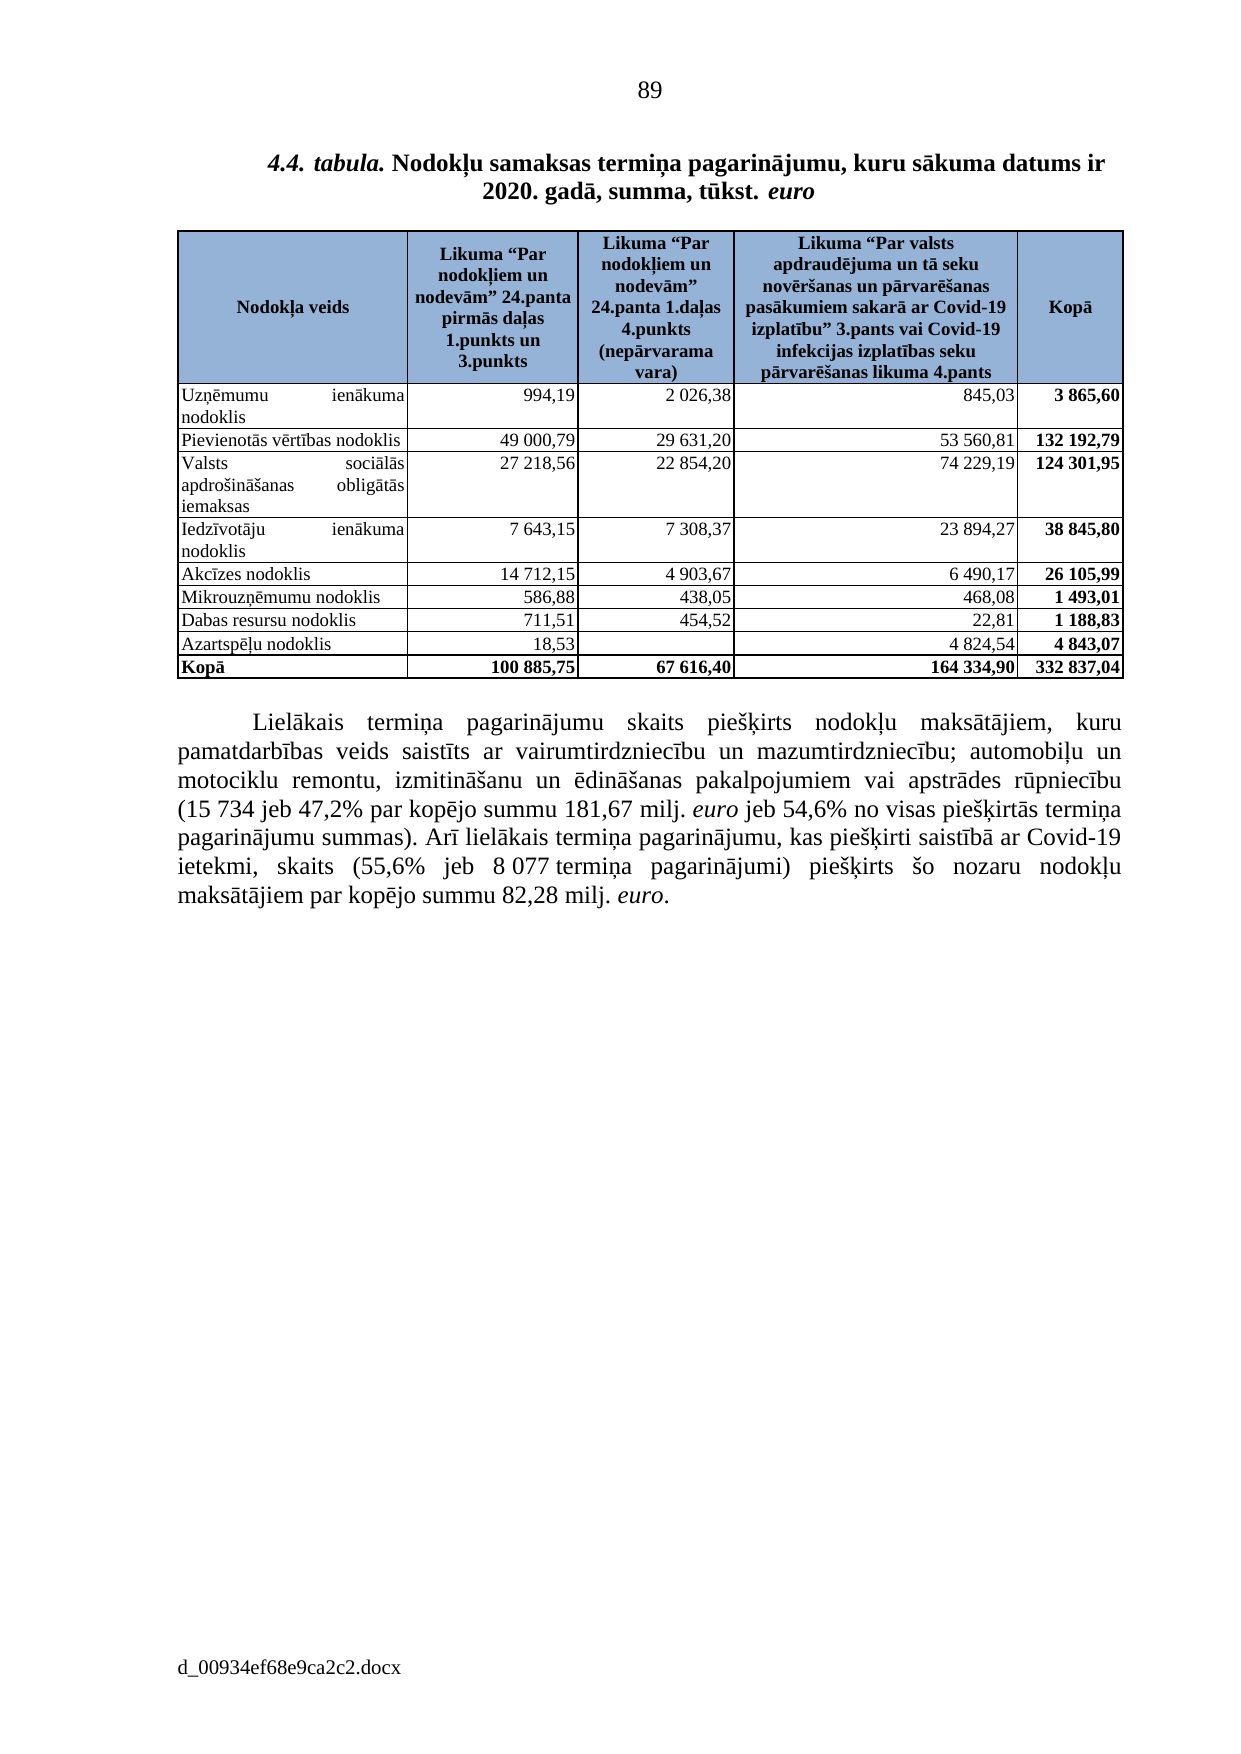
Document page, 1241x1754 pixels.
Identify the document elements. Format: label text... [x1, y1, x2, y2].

table_cell 124 301,95 [1018, 452, 1122, 517]
table_header Kopā [1018, 232, 1122, 383]
table_cell 18,53 [408, 632, 577, 654]
table_cell 1 493,01 [1018, 586, 1122, 608]
table_cell 22,81 [735, 609, 1017, 631]
table_cell 7 643,15 [408, 518, 577, 561]
table_cell 4 903,67 [579, 563, 733, 584]
table_cell Akcīzes nodoklis [179, 563, 407, 584]
table_header Likuma “Par nodokļiem un nodevām” 24.panta 1.daļas 4.punkts (nepārvarama vara) [579, 232, 733, 383]
table_cell 22 854,20 [579, 452, 733, 517]
table_cell Valsts sociālās apdrošināšanas obligātās iemaksas [179, 452, 407, 517]
table_header Likuma “Par nodokļiem un nodevām” 24.panta pirmās daļas 1.punkts un 3.punkts [408, 232, 577, 383]
table_cell Dabas resursu nodoklis [179, 609, 407, 631]
table_cell 2 026,38 [579, 384, 733, 427]
table_cell 994,19 [408, 384, 577, 427]
text 4.4. tabula. Nodokļu samaksas termiņa pagarinājumu, kuru sākuma datums ir 2020. gadā, summa, tūkst. euro [177, 148, 1122, 205]
table_header Nodokļa veids [179, 232, 407, 383]
table_cell 845,03 [735, 384, 1017, 427]
table_cell 4 843,07 [1018, 632, 1122, 654]
table_cell 332 837,04 [1018, 656, 1122, 677]
table_cell 586,88 [408, 586, 577, 608]
table_cell 6 490,17 [735, 563, 1017, 584]
table_cell 14 712,15 [408, 563, 577, 584]
table_cell [579, 632, 733, 654]
table_cell Uzņēmumu ienākuma nodoklis [179, 384, 407, 427]
table_cell 711,51 [408, 609, 577, 631]
table_cell 67 616,40 [579, 656, 733, 677]
table_cell Pievienotās vērtības nodoklis [179, 429, 407, 451]
table_cell 132 192,79 [1018, 429, 1122, 451]
table_cell 164 334,90 [735, 656, 1017, 677]
table_cell 454,52 [579, 609, 733, 631]
table_cell 7 308,37 [579, 518, 733, 561]
table_cell 4 824,54 [735, 632, 1017, 654]
table_cell 468,08 [735, 586, 1017, 608]
table_cell Mikrouzņēmumu nodoklis [179, 586, 407, 608]
table_cell Kopā [179, 656, 407, 677]
table_cell 53 560,81 [735, 429, 1017, 451]
table_cell Iedzīvotāju ienākuma nodoklis [179, 518, 407, 561]
table_header Likuma “Par valsts apdraudējuma un tā seku novēršanas un pārvarēšanas pasākumiem sakarā ar Covid-19 izplatību” 3.pants vai Covid-19 infekcijas izplatības seku pārvarēšanas likuma 4.pants [735, 232, 1017, 383]
table_cell 74 229,19 [735, 452, 1017, 517]
table_cell 23 894,27 [735, 518, 1017, 561]
table_cell 49 000,79 [408, 429, 577, 451]
table_cell 438,05 [579, 586, 733, 608]
table_cell 27 218,56 [408, 452, 577, 517]
text Lielākais termiņa pagarinājumu skaits piešķirts nodokļu maksātājiem, kuru pamatdarbības veids saistīts ar vairumtirdzniecību un mazumtirdzniecību; automobiļu un motociklu remontu, izmitināšanu un ēdināšanas pakalpojumiem vai apstrādes rūpniecību (15 734 jeb 47,2% par kopējo summu 181,67 milj. euro jeb 54,6% no visas piešķirtās termiņa pagarinājumu summas). Arī lielākais termiņa pagarinājumu, kas piešķirti saistībā ar Covid-19 ietekmi, skaits (55,6% jeb 8 077 termiņa pagarinājumi) piešķirts šo nozaru nodokļu maksātājiem par kopējo summu 82,28 milj. euro. [177, 707, 1122, 909]
table_cell 1 188,83 [1018, 609, 1122, 631]
table_cell 29 631,20 [579, 429, 733, 451]
table_cell 3 865,60 [1018, 384, 1122, 427]
table_cell Azartspēļu nodoklis [179, 632, 407, 654]
table_cell 38 845,80 [1018, 518, 1122, 561]
table_cell 26 105,99 [1018, 563, 1122, 584]
table_cell 100 885,75 [408, 656, 577, 677]
